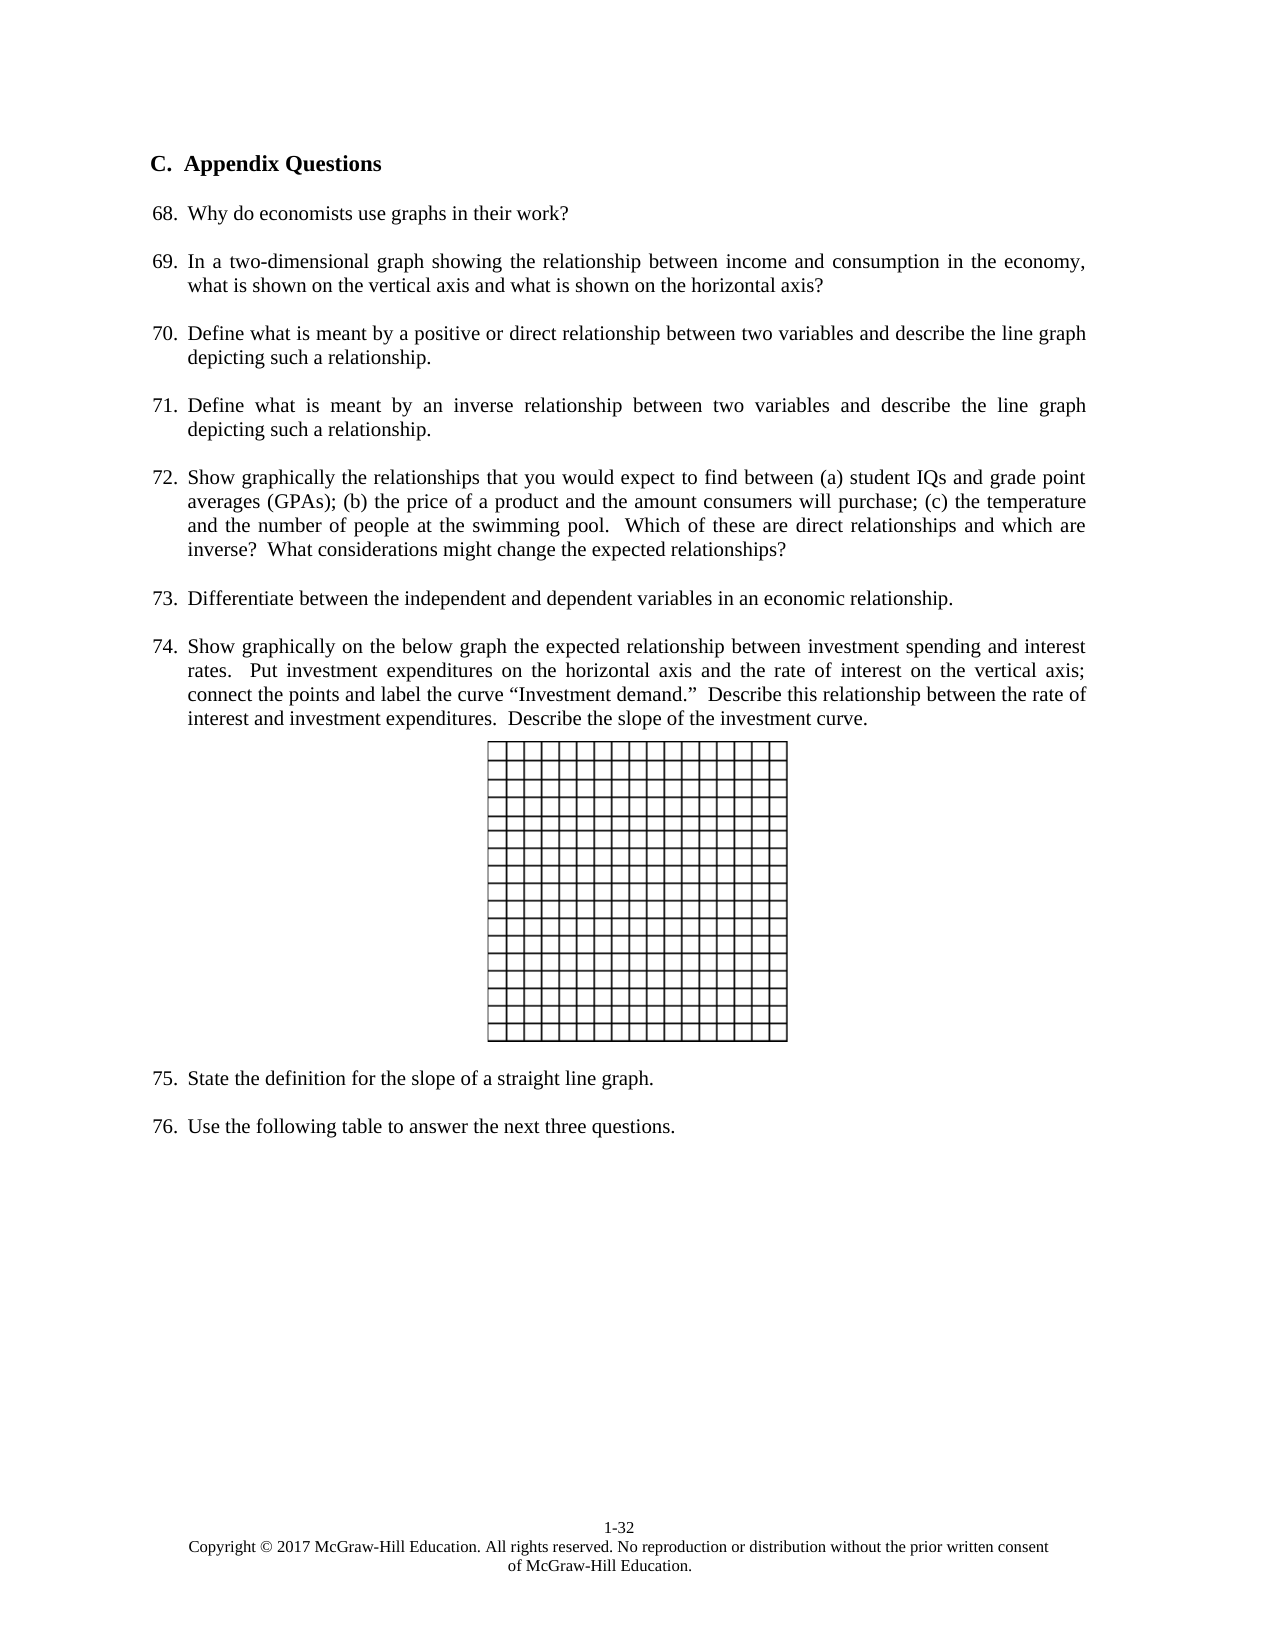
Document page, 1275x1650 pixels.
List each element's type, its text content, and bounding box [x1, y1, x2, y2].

text 72. Show graphically the relationships that you would expect to find between (a) student IQs and grade point averages (GPAs); (b) the price of a product and the amount consumers will purchase; (c) the temperature and the number of people at the swimming pool. Which of these are direct relationships and which are inverse? What considerations might change the expected relationships? [150, 465, 1087, 561]
text 76. Use the following table to answer the next three questions. [150, 1114, 1087, 1138]
text 69. In a two-dimensional graph showing the relationship between income and consumption in the economy, what is shown on the vertical axis and what is shown on the horizontal axis? [150, 248, 1087, 297]
text 75. State the definition for the slope of a straight line graph. [150, 1066, 1087, 1090]
text 70. Define what is meant by a positive or direct relationship between two variables and describe the line graph depicting such a relationship. [150, 321, 1087, 369]
text 71. Define what is meant by an inverse relationship between two variables and describe the line graph depicting such a relationship. [150, 393, 1087, 441]
text 74. Show graphically on the below graph the expected relationship between investment spending and interest rates. Put investment expenditures on the horizontal axis and the rate of interest on the vertical axis; connect the points and label the curve “Investment demand.” Describe this relationship between the rate of interest and investment expenditures. Describe the slope of the investment curve. [150, 633, 1087, 730]
text C. Appendix Questions [150, 150, 1087, 176]
picture [487, 741, 788, 1042]
text 68. Why do economists use graphs in their work? [150, 200, 1087, 224]
text 73. Differentiate between the independent and dependent variables in an economic relationship. [150, 585, 1087, 609]
